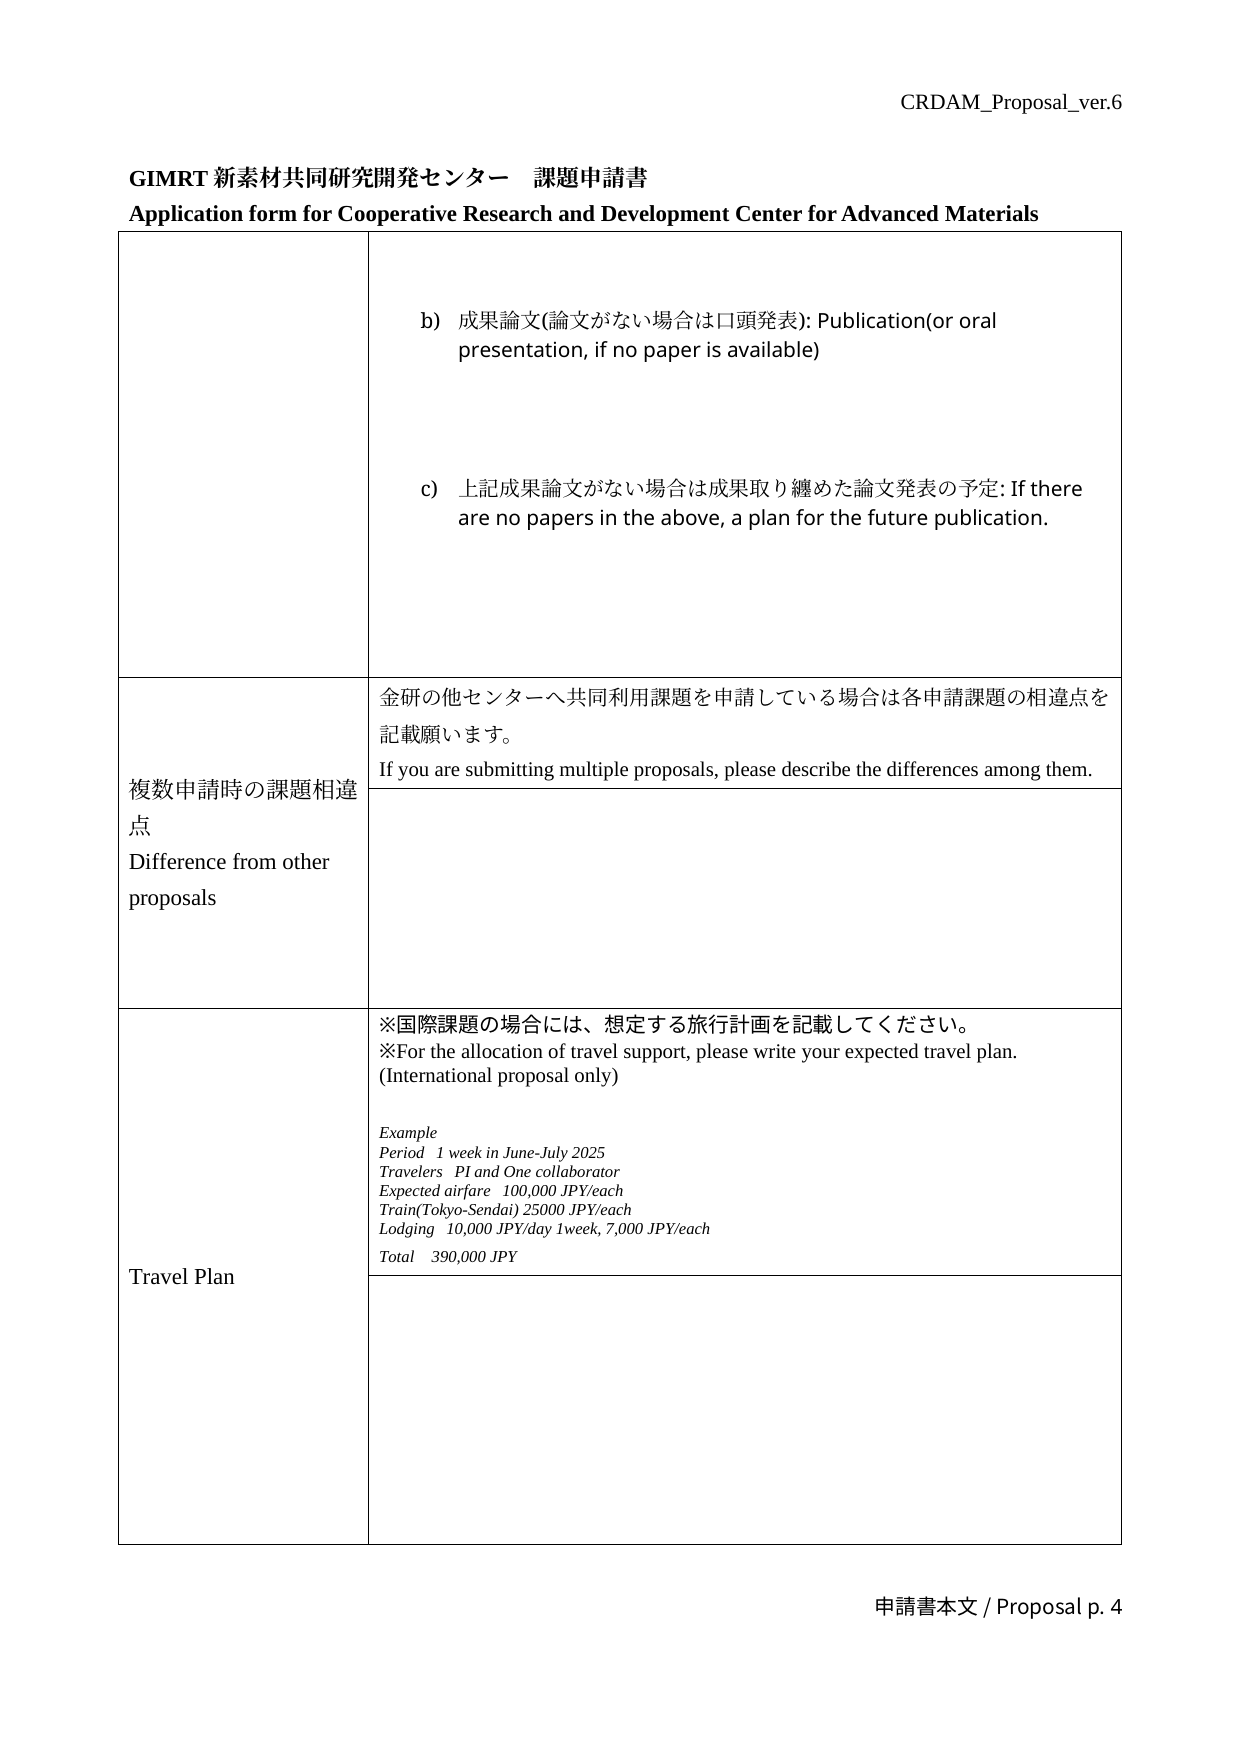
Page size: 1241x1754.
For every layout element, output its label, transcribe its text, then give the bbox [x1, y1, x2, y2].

table_header GIMRT 新素材共同研究開発センター 課題申請書 Application form for Cooperative Research and Development Center for Advanced Materials [118, 158, 1121, 231]
table_cell [369, 789, 1121, 1007]
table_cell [369, 232, 1121, 677]
table_cell Travel Plan [119, 1009, 368, 1543]
table_cell 複数申請時の課題相違点 Difference from other proposals [119, 678, 368, 1007]
table_cell [369, 1276, 1121, 1543]
table_cell 金研の他センターへ共同利用課題を申請している場合は各申請課題の相違点を記載願います。 If you are submitting multiple proposals, please describe the differences among them. [369, 678, 1121, 788]
table_cell ※国際課題の場合には、想定する旅行計画を記載してください。 ※For the allocation of travel support, please write your expected travel plan. (International proposal only) Example Period 1 week in June-July 2025 Travelers PI and One collaborator Expected airfare 100,000 JPY/each Train(Tokyo-Sendai) 25000 JPY/each Lodging 10,000 JPY/day 1week, 7,000 JPY/each Total 390,000 JPY [369, 1009, 1121, 1275]
